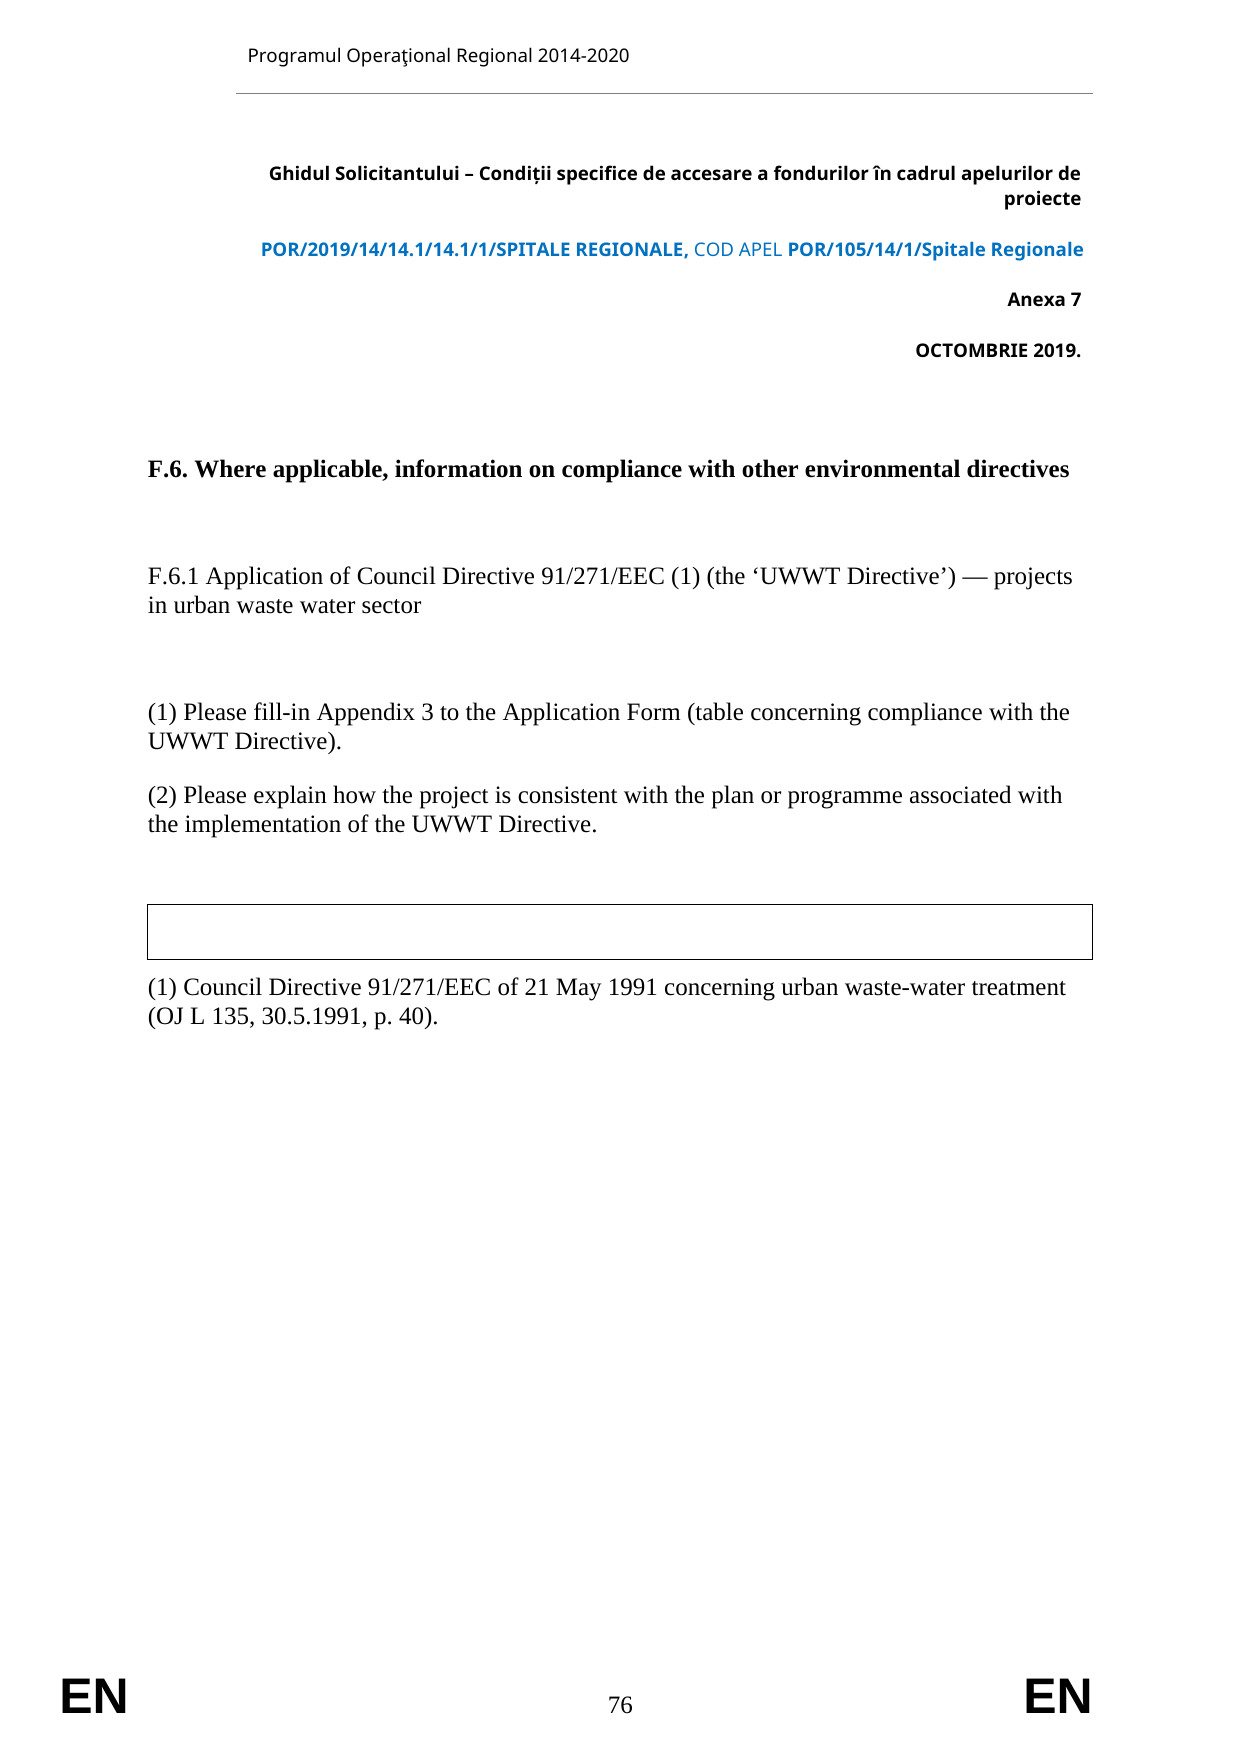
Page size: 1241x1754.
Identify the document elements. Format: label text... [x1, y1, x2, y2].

text F.6.1 Application of Council Directive 91/271/EEC (1) (the ‘UWWT Directive’) — projects in urban waste water sector [148, 561, 1092, 619]
text (2) Please explain how the project is consistent with the plan or programme associated with the implementation of the UWWT Directive. [148, 780, 1092, 837]
text (1) Please fill-in Appendix 3 to the Application Form (table concerning compliance with the UWWT Directive). [148, 697, 1092, 755]
table_header [148, 905, 1092, 958]
text (1) Council Directive 91/271/EEC of 21 May 1991 concerning urban waste-water treatment (OJ L 135, 30.5.1991, p. 40). [148, 972, 1092, 1029]
subtitle F.6. Where applicable, information on compliance with other environmental directives [148, 454, 1092, 482]
